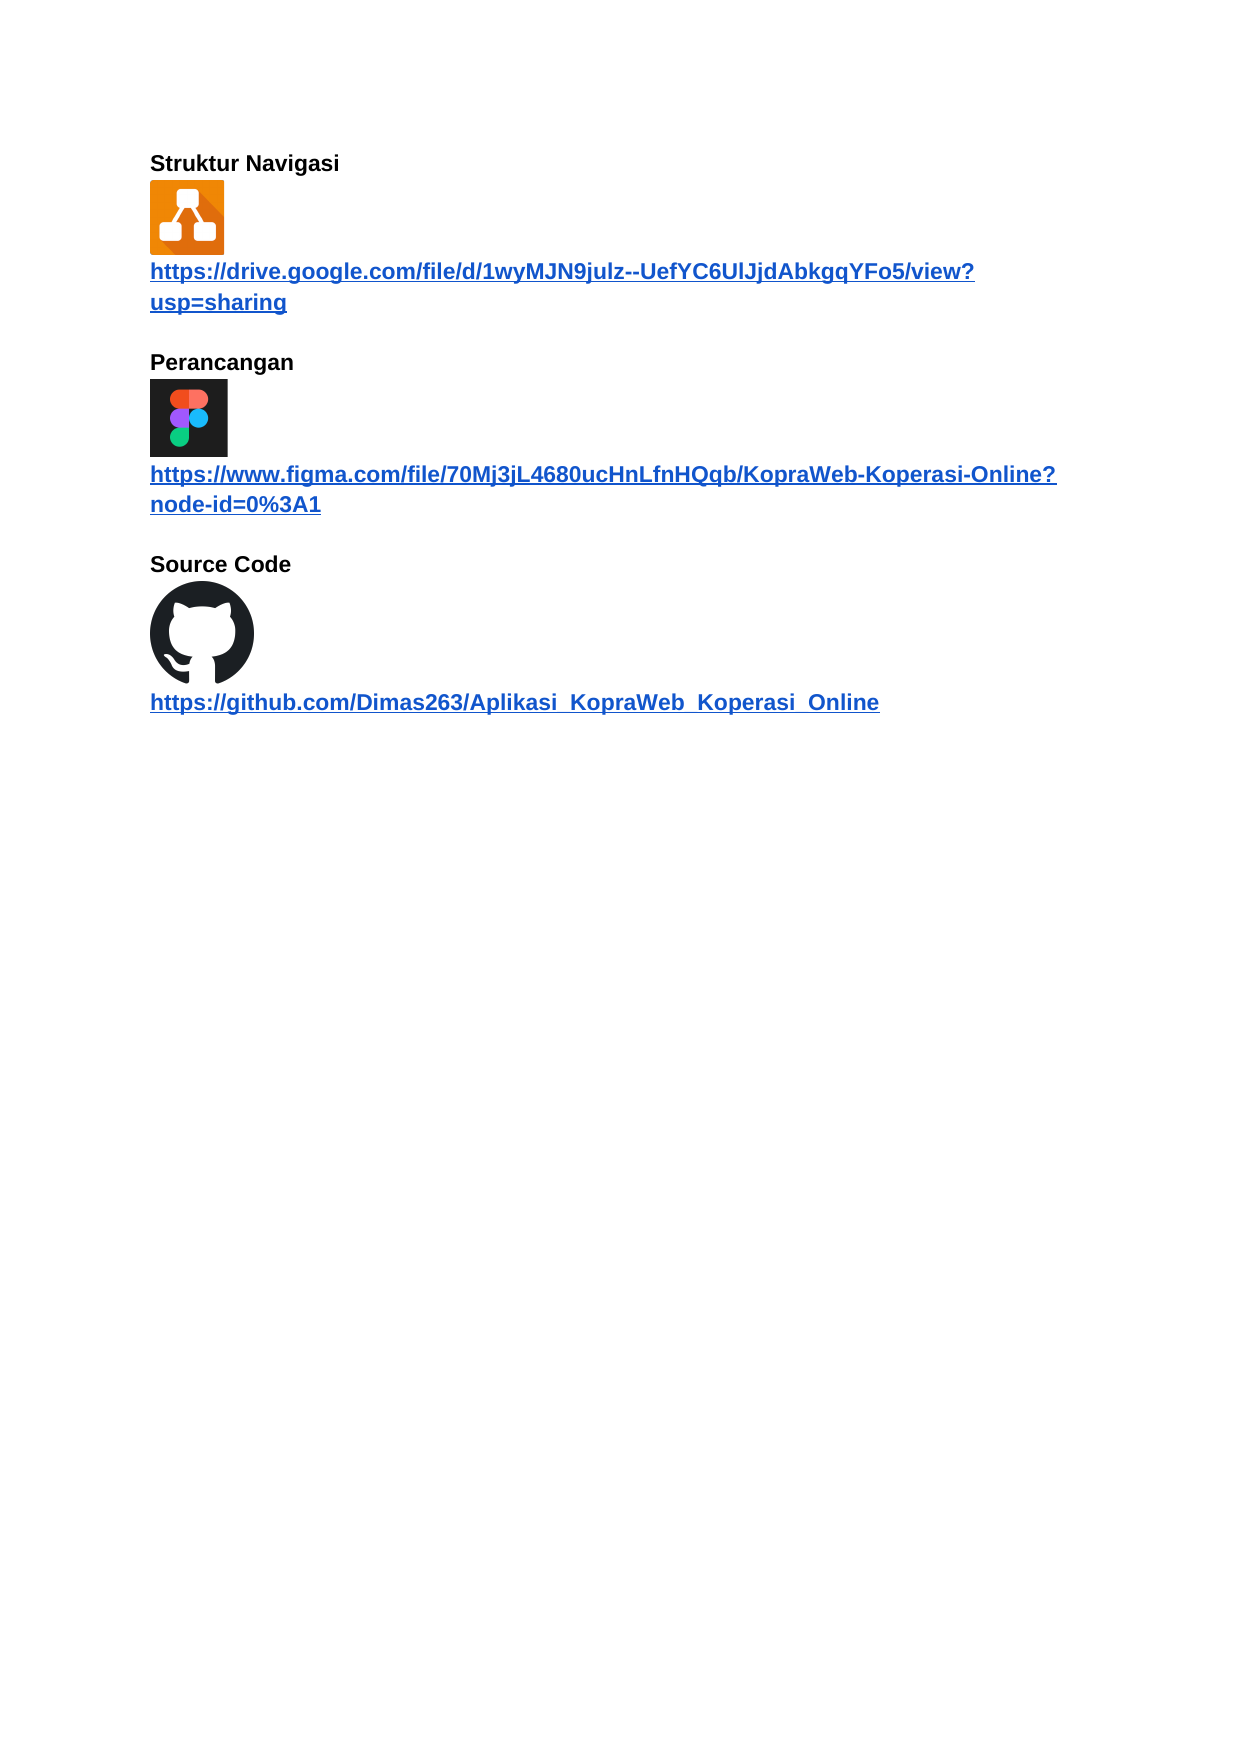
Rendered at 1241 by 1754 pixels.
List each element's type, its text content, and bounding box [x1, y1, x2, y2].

text https://github.com/Dimas263/Aplikasi_KopraWeb_Koperasi_Online [150, 689, 1090, 716]
text https://drive.google.com/file/d/1wyMJN9julz--UefYC6UlJjdAbkgqYFo5/view?usp=sharing [150, 258, 1090, 315]
text Struktur Navigasi [150, 150, 1090, 176]
text https://www.figma.com/file/70Mj3jL4680ucHnLfnHQqb/KopraWeb-Koperasi-Online?node-id=0%3A1 [150, 461, 1090, 517]
text Source Code [150, 551, 1090, 578]
picture [150, 180, 225, 255]
picture [150, 379, 228, 457]
picture [150, 581, 254, 686]
text Perancangan [150, 349, 1090, 375]
